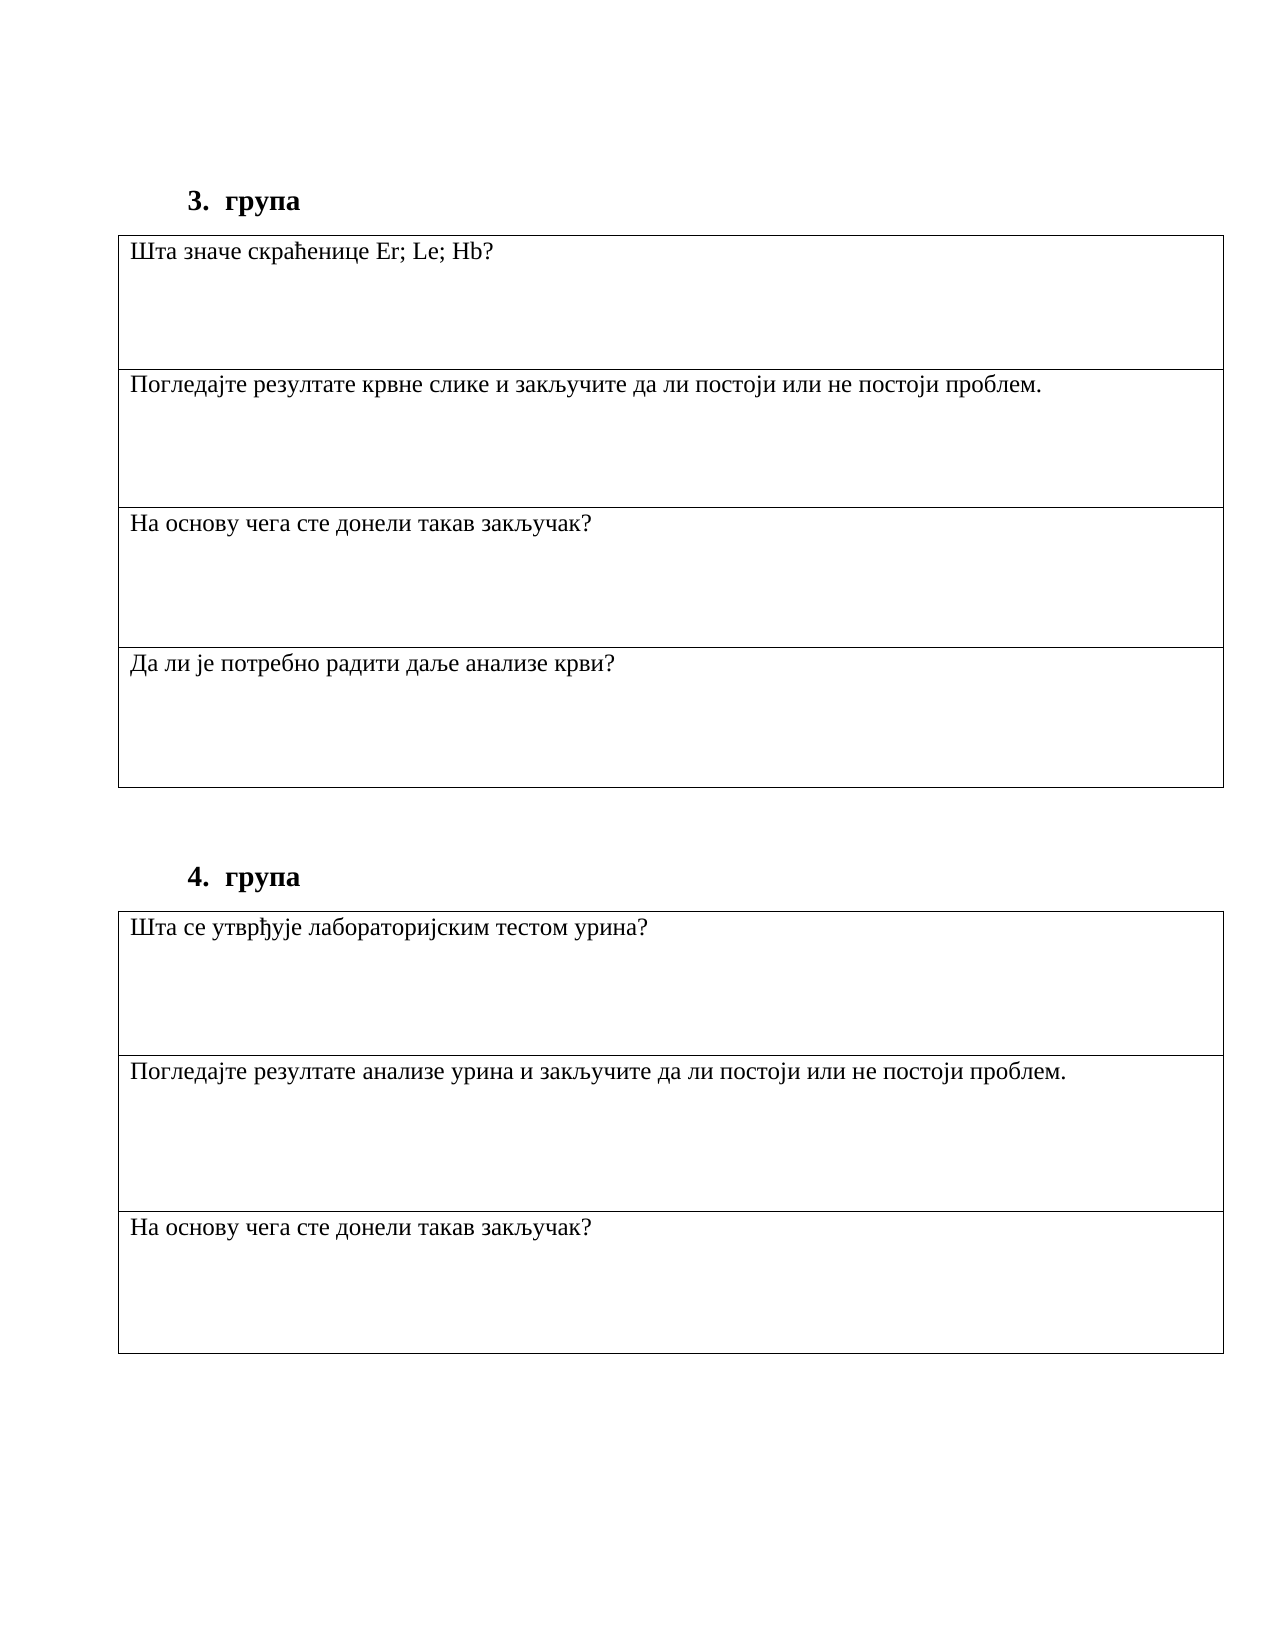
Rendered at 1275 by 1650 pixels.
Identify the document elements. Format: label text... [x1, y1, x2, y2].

table_cell Погледајте резултате анализе урина и закључите да ли постоји или не постоји проблем. [119, 1056, 1223, 1211]
table_cell На основу чега сте донели такав закључак? [119, 1212, 1223, 1353]
table_header Шта се утврђује лабораторијским тестом урина? [119, 912, 1223, 1055]
table_header Шта значе скраћенице Er; Le; Hb? [119, 236, 1223, 368]
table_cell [119, 370, 1223, 507]
list група [187, 183, 1125, 217]
list група [187, 859, 1125, 892]
table_cell Да ли је потребно радити даље анализе крви? [119, 648, 1223, 787]
table_cell На основу чега сте донели такав закључак? [119, 508, 1223, 647]
